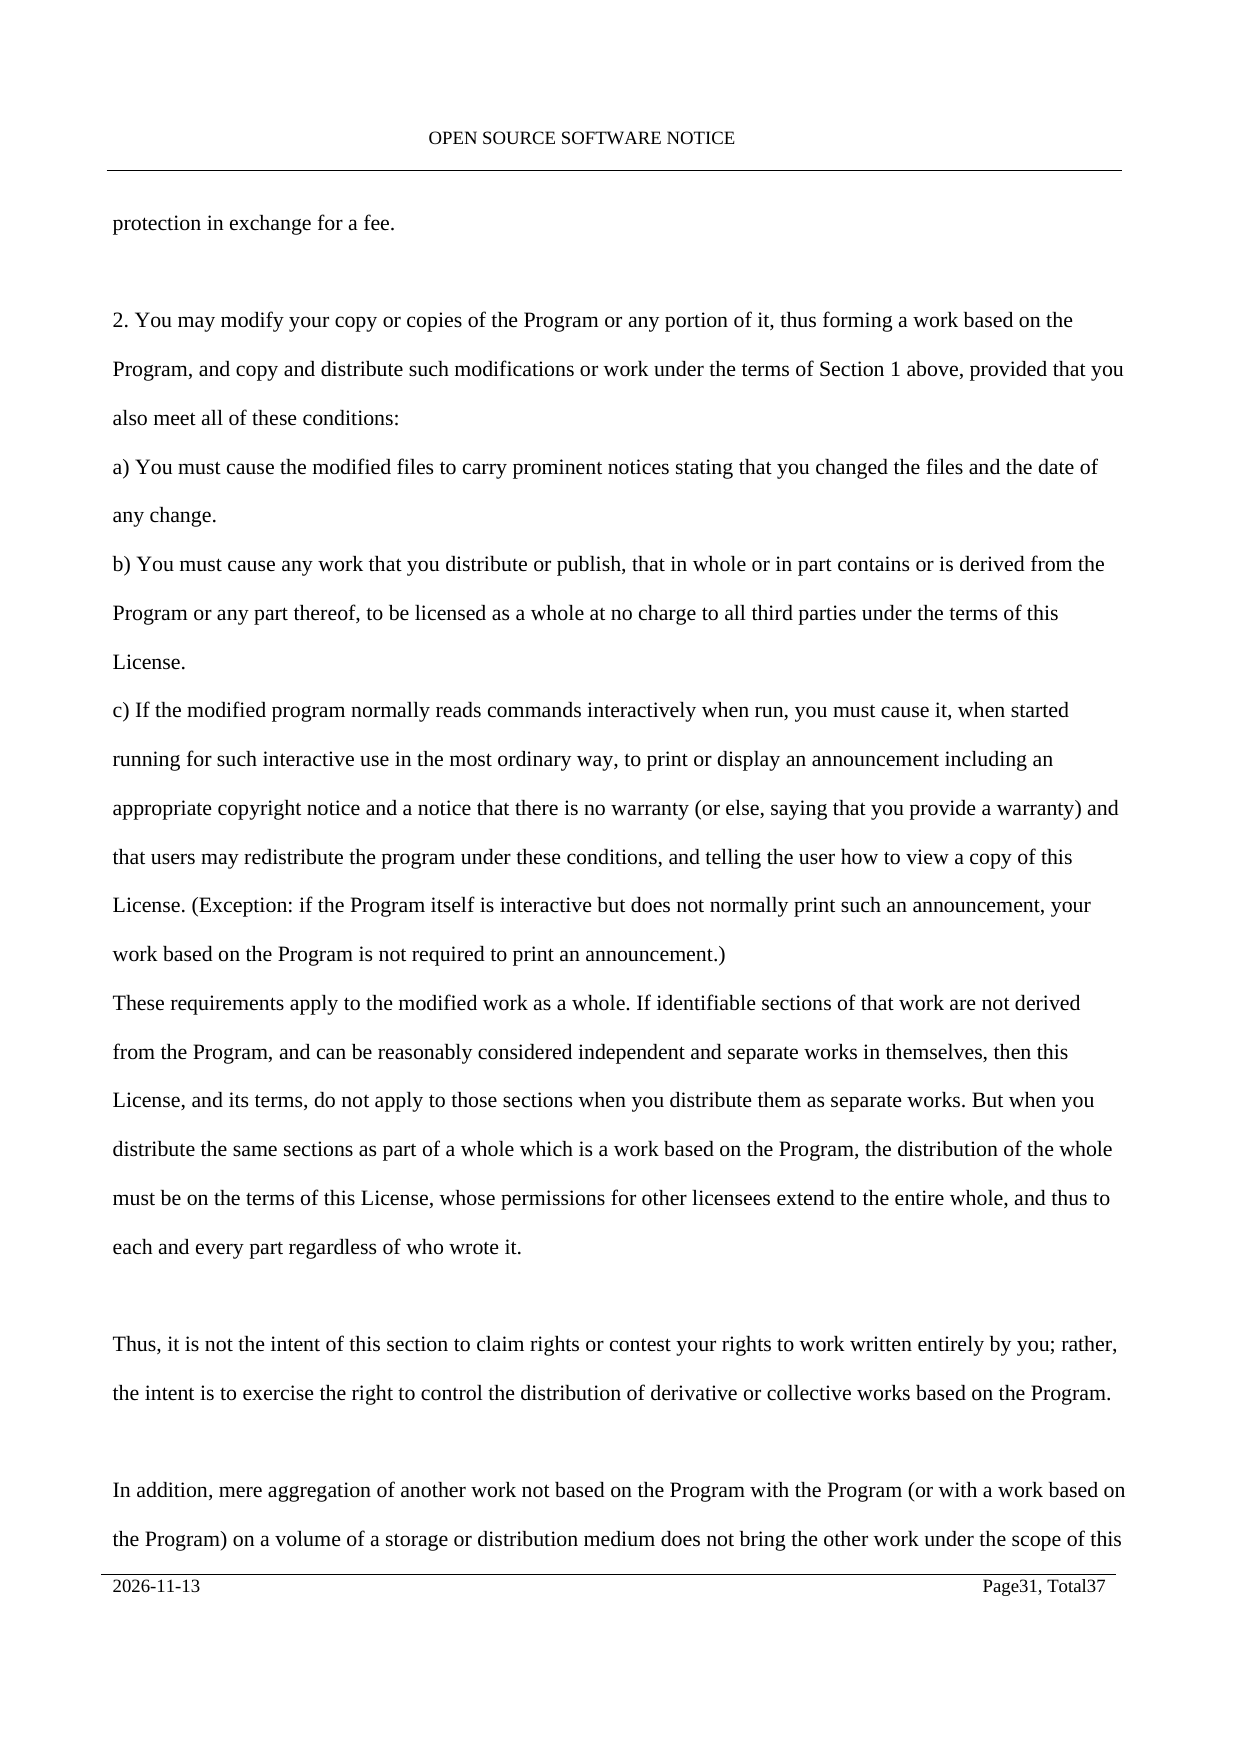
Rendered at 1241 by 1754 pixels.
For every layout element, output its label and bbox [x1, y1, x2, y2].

text [112, 206, 1128, 1555]
